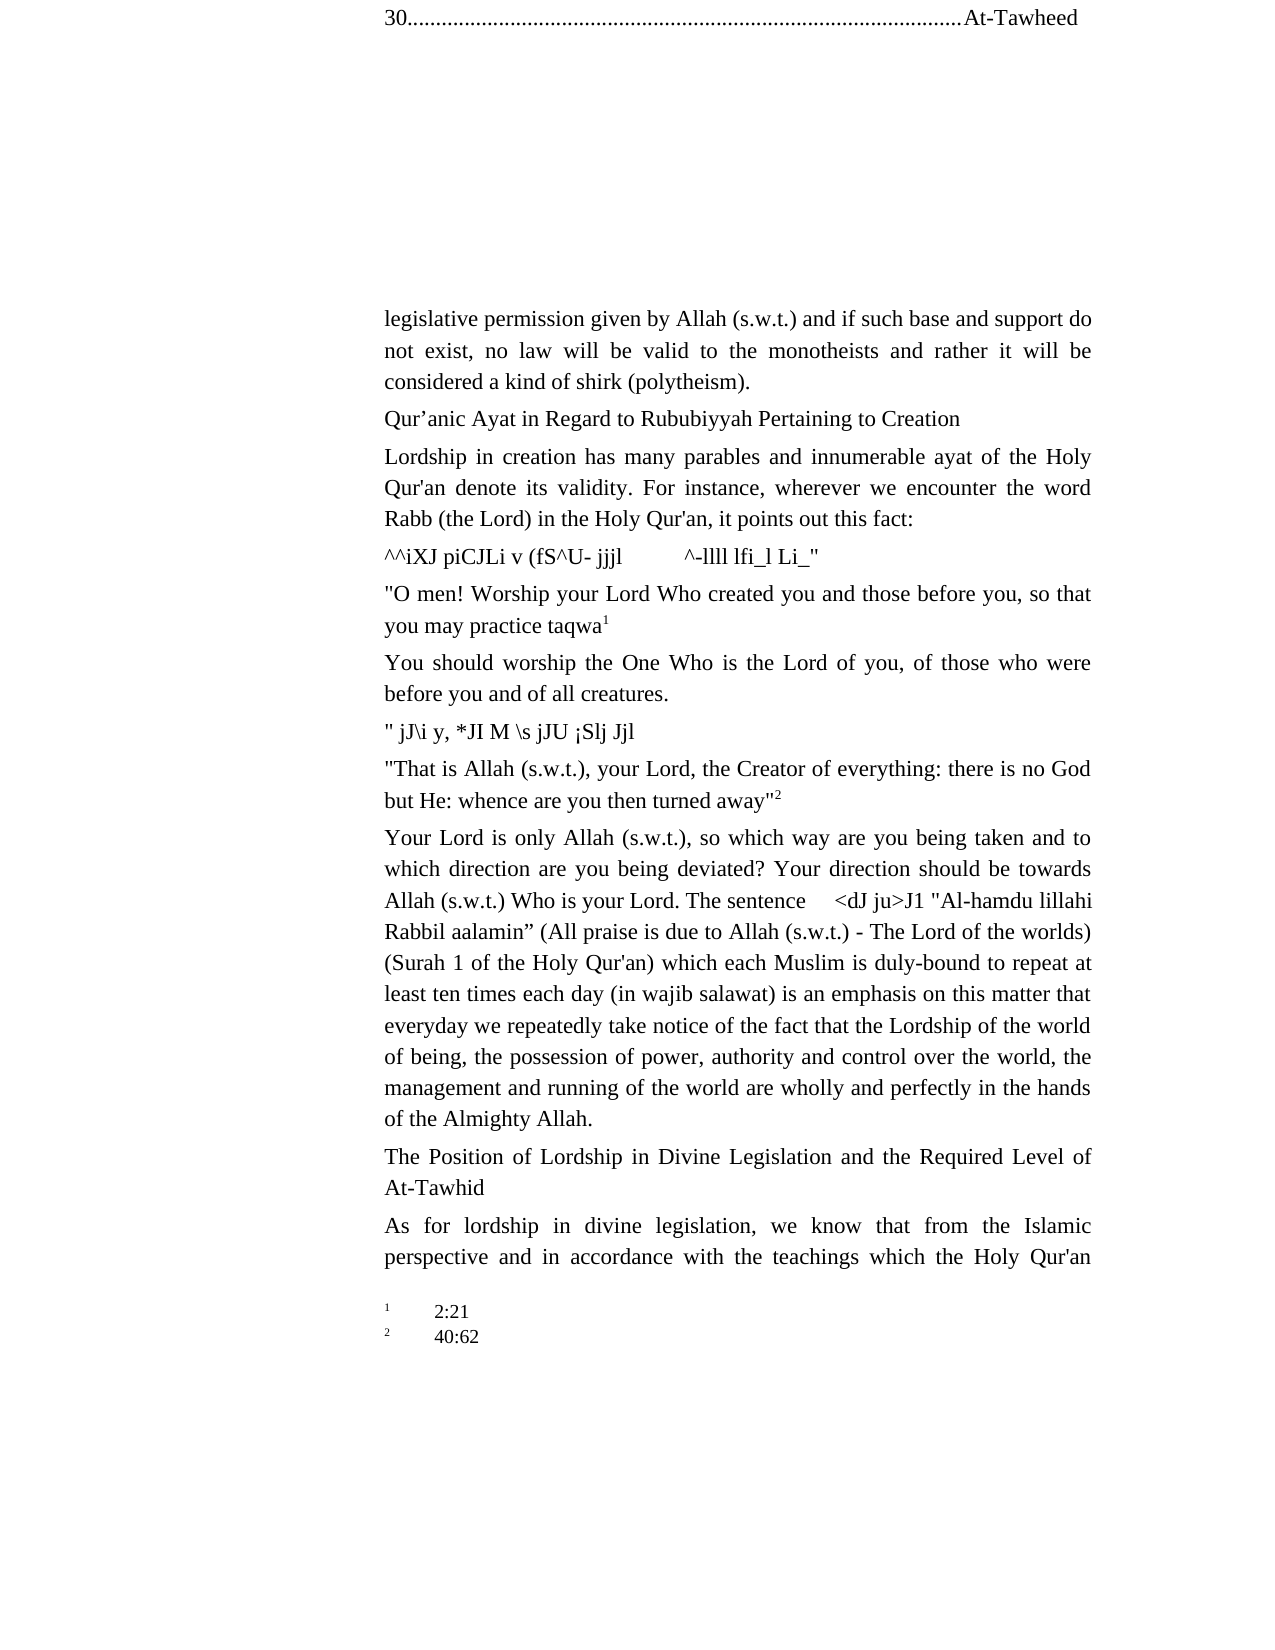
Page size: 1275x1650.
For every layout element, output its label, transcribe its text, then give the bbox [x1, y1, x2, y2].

text The Position of Lordship in Divine Legislation and the Required Level of At-Tawhid [384, 1139, 1093, 1202]
text " jJ\i y, *JI M \s jJU ¡Slj Jjl [384, 714, 1093, 746]
text Your Lord is only Allah (s.w.t.), so which way are you being taken and to which direction are you being deviated? Your direction should be towards Allah (s.w.t.) Who is your Lord. The sentence <dJ ju>J1 "Al-hamdu lillahi Rabbil aalamin” (All praise is due to Allah (s.w.t.) - The Lord of the worlds) (Surah 1 of the Holy Qur'an) which each Muslim is duly-bound to repeat at least ten times each day (in wajib salawat) is an emphasis on this matter that everyday we repeatedly take notice of the fact that the Lordship of the world of being, the possession of power, authority and control over the world, the management and running of the world are wholly and perfectly in the hands of the Almighty Allah. [384, 821, 1093, 1133]
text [384, 302, 1093, 396]
text "O men! Worship your Lord Who created you and those before you, so that you may practice taqwa [384, 577, 1093, 639]
text "That is Allah (s.w.t.), your Lord, the Creator of everything: there is no God but He: whence are you then turned away" [384, 752, 1093, 814]
text You should worship the One Who is the Lord of you, of those who were before you and of all creatures. [384, 646, 1093, 708]
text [384, 1208, 1093, 1271]
text Qur’anic Ayat in Regard to Rububiyyah Pertaining to Creation [384, 402, 1093, 433]
text ^^iXJ piCJLi v (fS^U- jjjl ^-llll lfi_l Li_" [384, 539, 1093, 571]
text Lordship in creation has many parables and innumerable ayat of the Holy Qur'an denote its validity. For instance, wherever we encounter the word Rabb (the Lord) in the Holy Qur'an, it points out this fact: [384, 439, 1093, 533]
